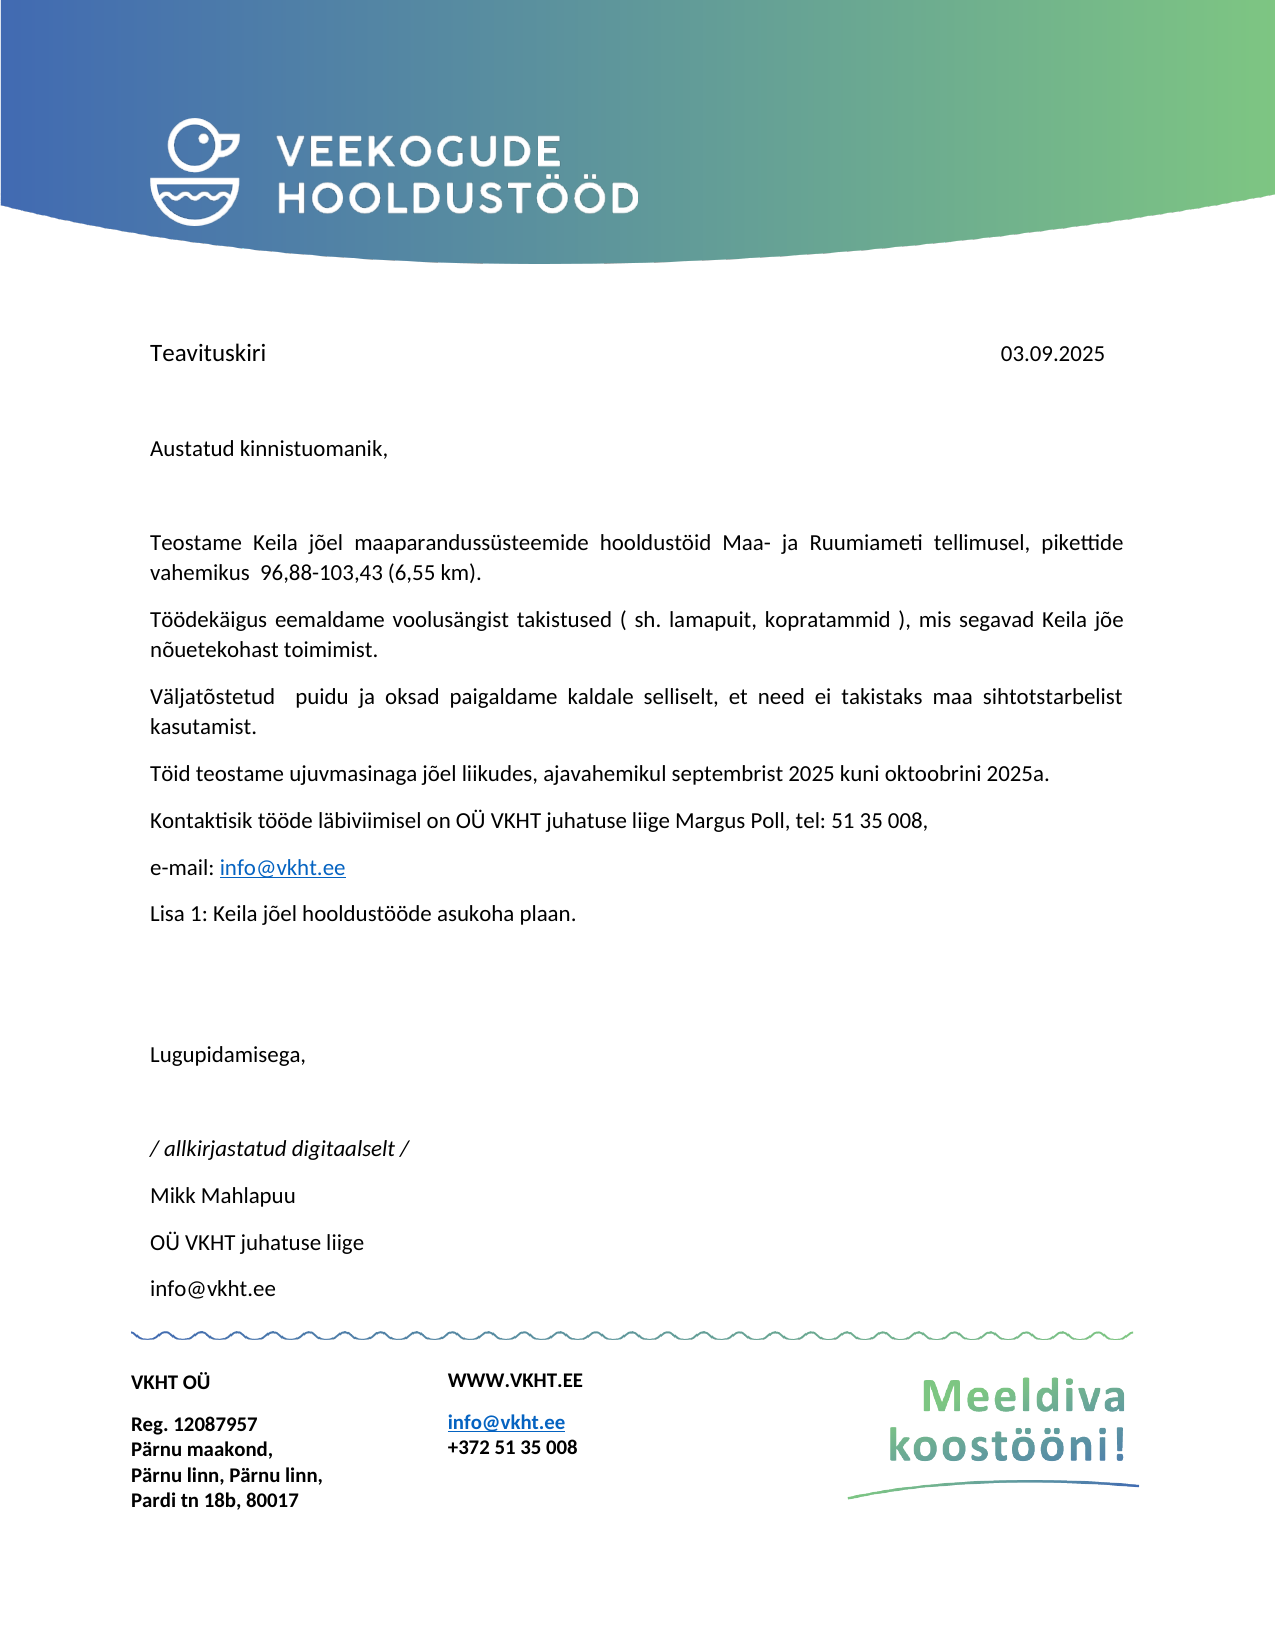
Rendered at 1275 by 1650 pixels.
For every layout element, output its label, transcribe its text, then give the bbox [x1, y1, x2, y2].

text Teostame Keila jõel maaparandussüsteemide hooldustöid Maa- ja Ruumiameti tellimusel, pikettide vahemikus 96,88-103,43 (6,55 km). [150, 528, 1125, 586]
text Lisa 1: Keila jõel hooldustööde asukoha plaan. [150, 899, 1125, 928]
text / allkirjastatud digitaalselt / [150, 1134, 1125, 1162]
text OÜ VKHT juhatuse liige [150, 1228, 1125, 1256]
text Kontaktisik tööde läbiviimisel on OÜ VKHT juhatuse liige Margus Poll, tel: 51 35 008, [150, 806, 1125, 834]
text Teavituskiri 03.09.2025 [150, 337, 1125, 368]
text Lugupidamisega, [150, 1040, 1125, 1068]
text Töödekäigus eemaldame voolusängist takistused ( sh. lamapuit, kopratammid ), mis segavad Keila jõe nõuetekohast toimimist. [150, 605, 1125, 663]
picture [131, 1331, 1134, 1340]
text e-mail: info@vkht.ee [150, 853, 1125, 881]
text Töid teostame ujuvmasinaga jõel liikudes, ajavahemikul septembrist 2025 kuni oktoobrini 2025a. [150, 759, 1125, 787]
text Väljatõstetud puidu ja oksad paigaldame kaldale selliselt, et need ei takistaks maa sihtotstarbelist kasutamist. [150, 682, 1125, 740]
picture [0, 0, 1275, 264]
text Austatud kinnistuomanik, [150, 434, 1125, 462]
text Mikk Mahlapuu [150, 1181, 1125, 1209]
text info@vkht.ee [150, 1274, 1125, 1303]
picture [847, 1377, 1140, 1500]
